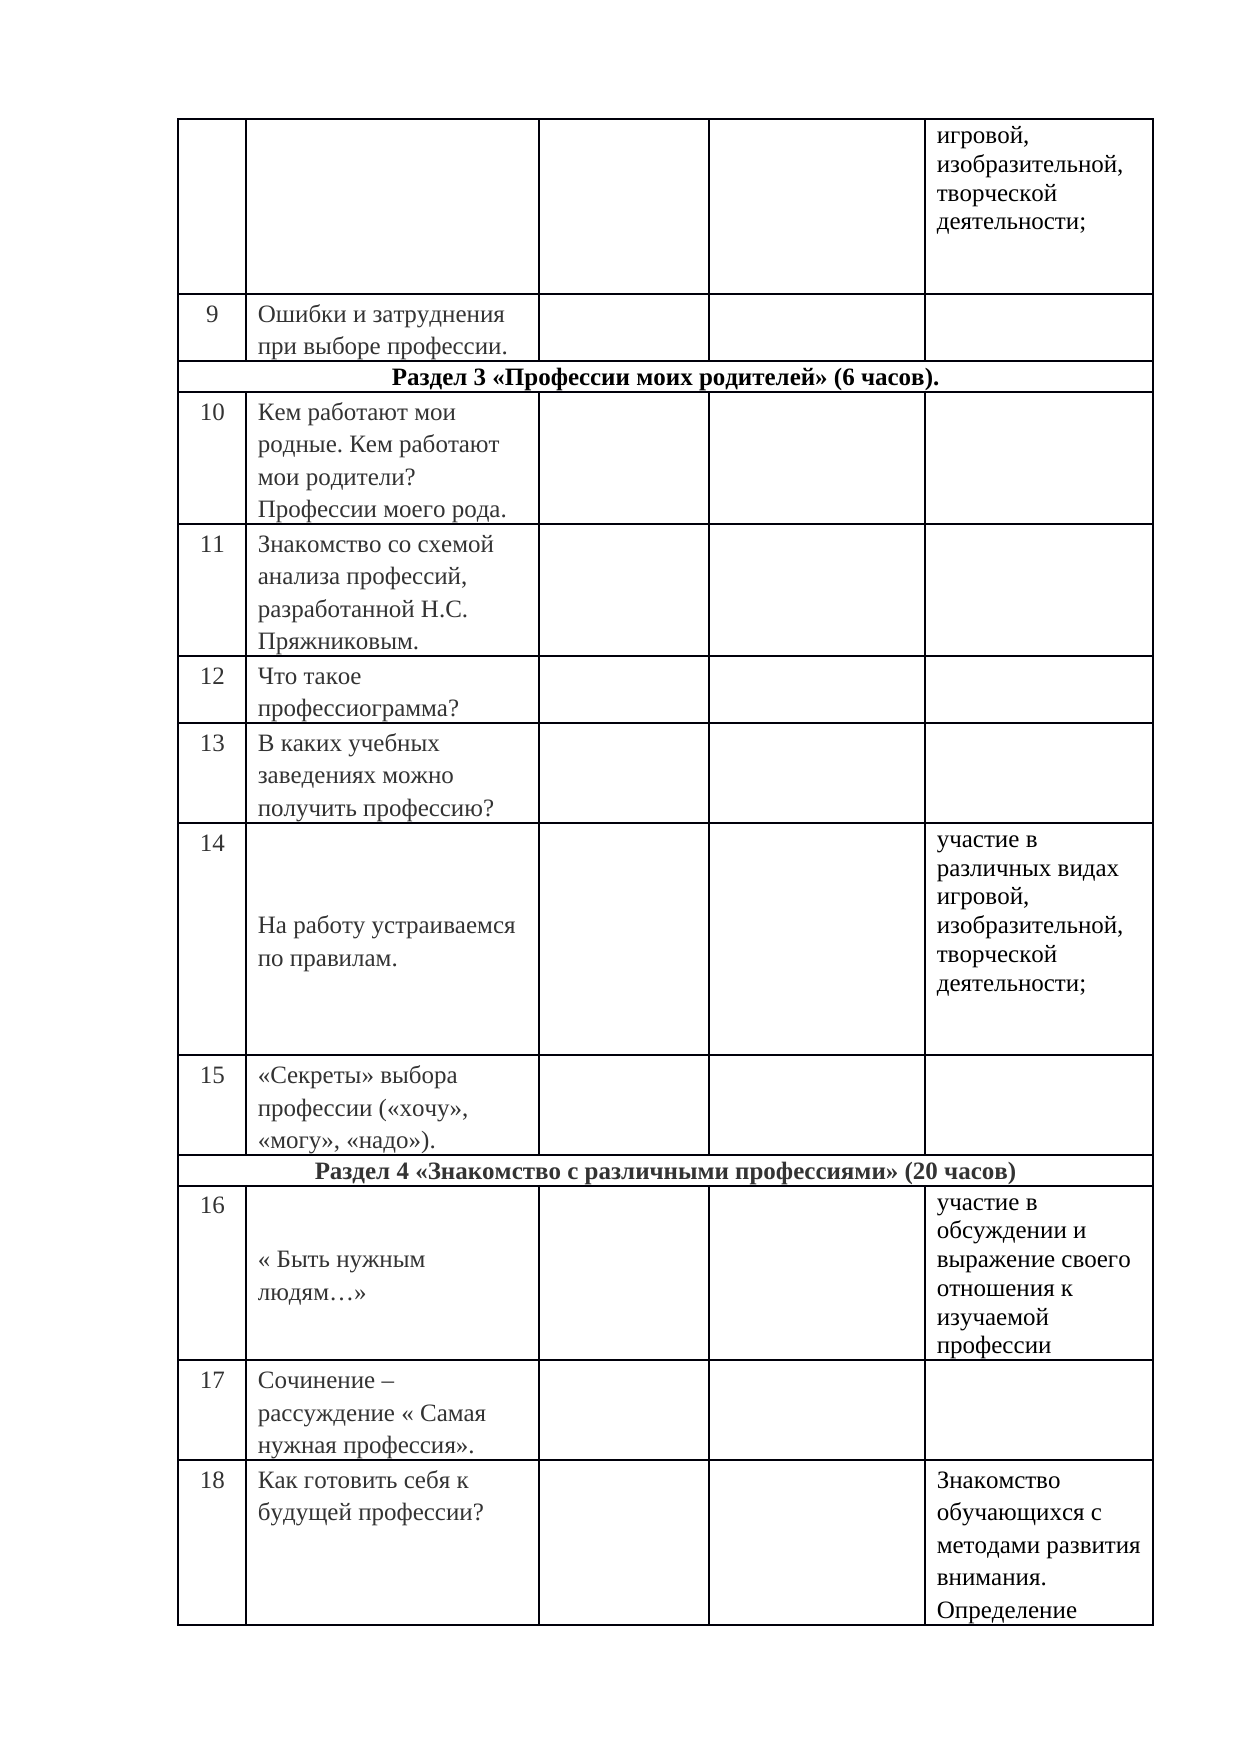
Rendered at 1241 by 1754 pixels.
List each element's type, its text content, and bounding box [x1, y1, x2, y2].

table_cell [710, 1361, 924, 1459]
table_cell [710, 657, 924, 722]
table_cell [710, 120, 924, 293]
table_cell Знакомство со схемой анализа профессий, разработанной Н.С. Пряжниковым. [247, 525, 538, 655]
table_cell 8 [179, 120, 245, 293]
table_cell [710, 295, 924, 360]
table_cell 11 [179, 525, 245, 655]
table_cell « Быть нужным людям…» [247, 1187, 538, 1359]
table_cell Что такое профессиограмма? [247, 657, 538, 722]
table_cell [926, 724, 1152, 822]
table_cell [247, 120, 538, 293]
table_cell [540, 1056, 708, 1154]
table_cell [540, 295, 708, 360]
table_cell [926, 657, 1152, 722]
table_cell [710, 824, 924, 1054]
table_cell Раздел 4 «Знакомство с различными профессиями» (20 часов) [179, 1156, 1152, 1185]
table_cell [540, 525, 708, 655]
table_cell [540, 1461, 708, 1623]
table_cell 9 [179, 295, 245, 360]
table_cell [540, 824, 708, 1054]
table_cell участие в обсуждении и выражение своего отношения к изучаемой профессии [926, 1187, 1152, 1359]
table_cell «Секреты» выбора профессии («хочу», «могу», «надо»). [247, 1056, 538, 1154]
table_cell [247, 1461, 538, 1623]
table_cell 17 [179, 1361, 245, 1459]
table_cell Раздел 3 «Профессии моих родителей» (6 часов). [179, 362, 1152, 391]
table_cell [926, 525, 1152, 655]
table_cell 10 [179, 393, 245, 523]
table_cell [926, 120, 1152, 293]
table_cell Сочинение – рассуждение « Самая нужная профессия». [247, 1361, 538, 1459]
table_cell [540, 1361, 708, 1459]
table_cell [926, 1461, 1152, 1623]
table_cell 14 [179, 824, 245, 1054]
table_cell [926, 393, 1152, 523]
table_cell [540, 1187, 708, 1359]
table_cell [540, 724, 708, 822]
table_cell [540, 657, 708, 722]
table_cell [710, 1056, 924, 1154]
table_cell 12 [179, 657, 245, 722]
table_cell [540, 120, 708, 293]
table_cell В каких учебных заведениях можно получить профессию? [247, 724, 538, 822]
table_cell На работу устраиваемся по правилам. [247, 824, 538, 1054]
table_cell 18 [179, 1461, 245, 1623]
table_cell 13 [179, 724, 245, 822]
table_cell [540, 393, 708, 523]
table_cell 15 [179, 1056, 245, 1154]
table_cell Ошибки и затруднения при выборе профессии. [247, 295, 538, 360]
table_cell участие в различных видах игровой, изобразительной, творческой деятельности; [926, 824, 1152, 1054]
table_cell 16 [179, 1187, 245, 1359]
table_cell [710, 1461, 924, 1623]
table_cell [926, 1361, 1152, 1459]
table_cell [710, 724, 924, 822]
table_cell [710, 393, 924, 523]
table_cell [926, 295, 1152, 360]
table_cell [710, 525, 924, 655]
table_cell [926, 1056, 1152, 1154]
table_cell Кем работают мои родные. Кем работают мои родители? Профессии моего рода. [247, 393, 538, 523]
table_cell [710, 1187, 924, 1359]
